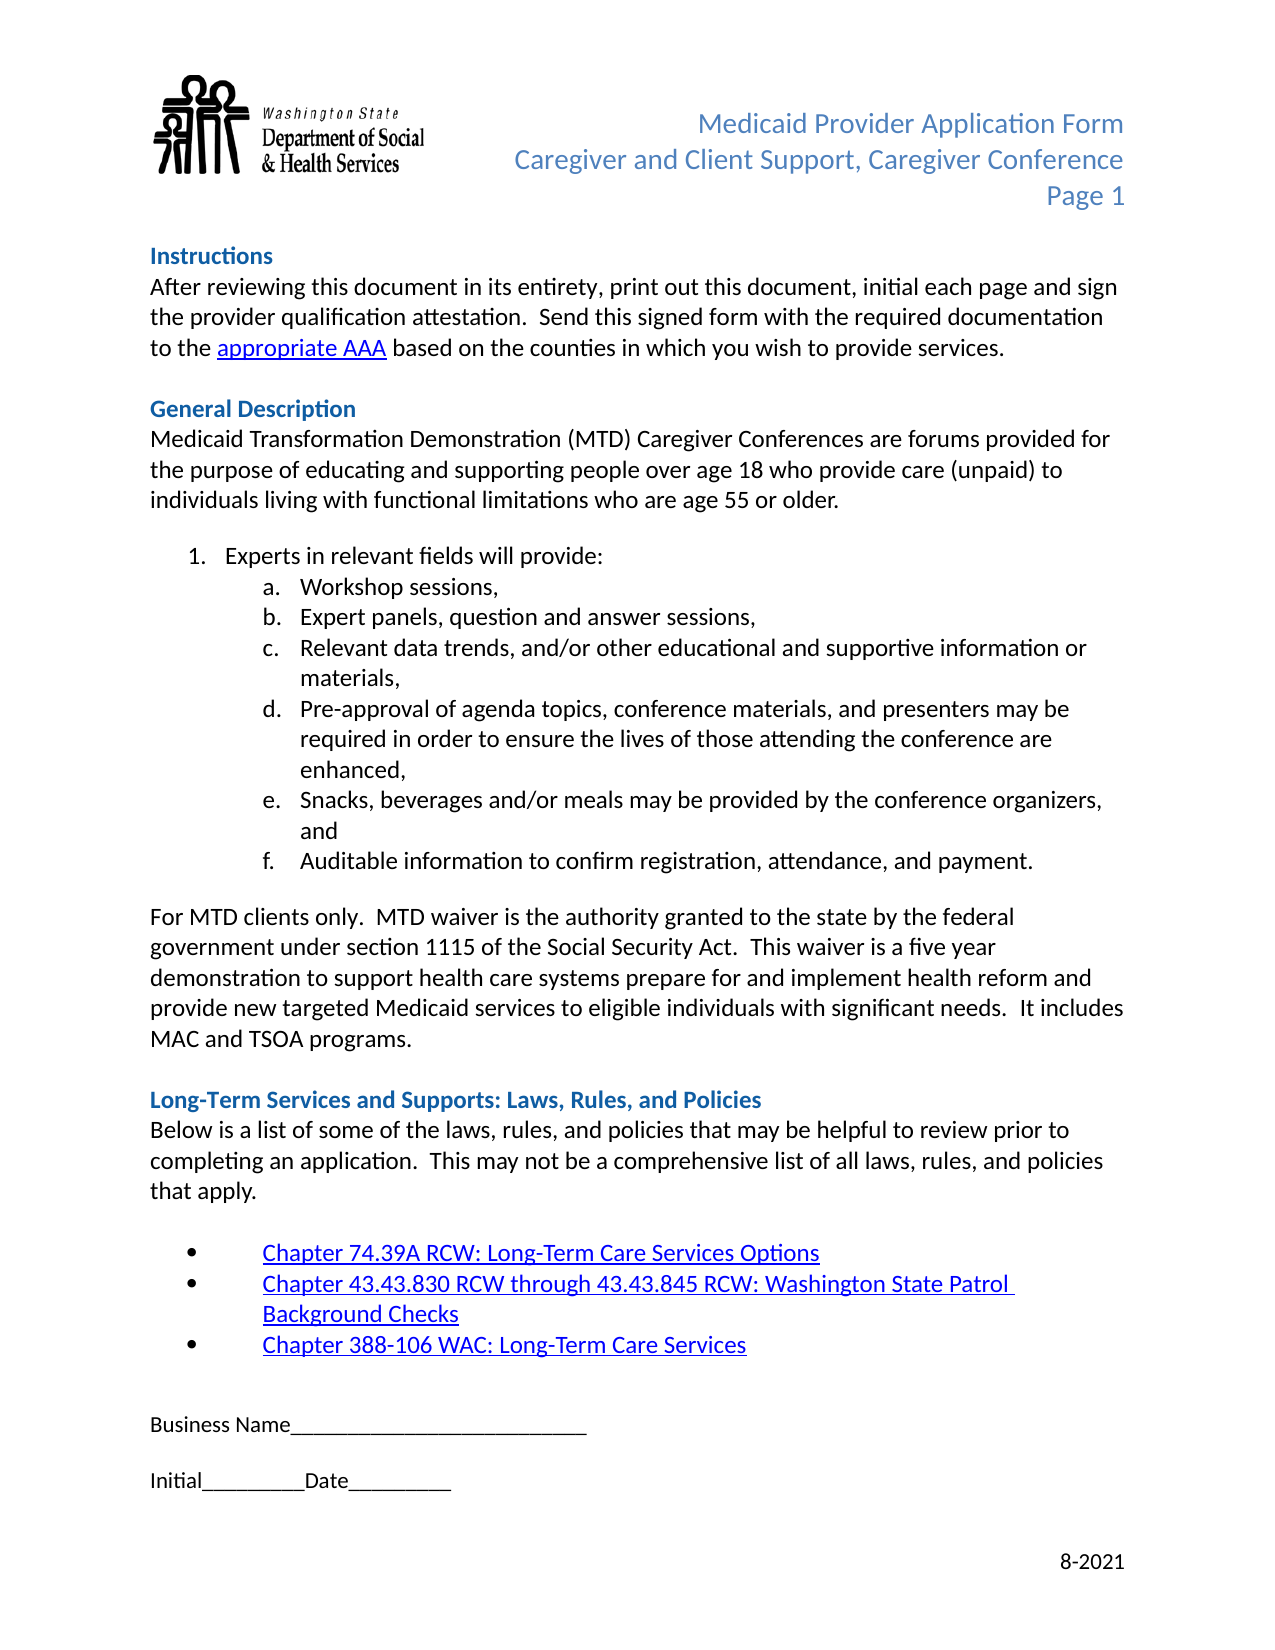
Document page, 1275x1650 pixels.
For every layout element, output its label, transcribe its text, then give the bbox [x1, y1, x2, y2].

text Instructions [150, 240, 1125, 271]
text Below is a list of some of the laws, rules, and policies that may be helpful to review prior to completing an application. This may not be a comprehensive list of all laws, rules, and policies that apply. [150, 1114, 1125, 1206]
list Auditable information to confirm registration, attendance, and payment. [262, 845, 1125, 876]
list Pre-approval of agenda topics, conference materials, and presenters may be required in order to ensure the lives of those attending the conference are enhanced, [262, 693, 1125, 784]
text General Description [150, 393, 1125, 423]
list Chapter 74.39A RCW: Long-Term Care Services Options [187, 1237, 1125, 1268]
list Snacks, beverages and/or meals may be provided by the conference organizers, and [262, 784, 1125, 845]
list Medicaid Transformation Demonstration (MTD) Caregiver Conferences are forums provided for the purpose of educating and supporting people over age 18 who provide care (unpaid) to individuals living with functional limitations who are age 55 or older. [150, 423, 1125, 515]
list Experts in relevant fields will provide: [187, 540, 1125, 571]
list Relevant data trends, and/or other educational and supportive information or materials, [262, 632, 1125, 693]
list Expert panels, question and answer sessions, [262, 601, 1125, 632]
list Chapter 43.43.830 RCW through 43.43.845 RCW: Washington State Patrol Background Checks [187, 1268, 1125, 1329]
text After reviewing this document in its entirety, print out this document, initial each page and sign the provider qualification attestation. Send this signed form with the required documentation to the appropriate AAA based on the counties in which you wish to provide services. [150, 271, 1125, 362]
list Workshop sessions, [262, 571, 1125, 601]
text Long-Term Services and Supports: Laws, Rules, and Policies [150, 1084, 1125, 1114]
text For MTD clients only. MTD waiver is the authority granted to the state by the federal government under section 1115 of the Social Security Act. This waiver is a five year demonstration to support health care systems prepare for and implement health reform and provide new targeted Medicaid services to eligible individuals with significant needs. It includes MAC and TSOA programs. [150, 901, 1125, 1053]
list Chapter 388-106 WAC: Long-Term Care Services [187, 1329, 1125, 1359]
picture [153, 75, 424, 174]
